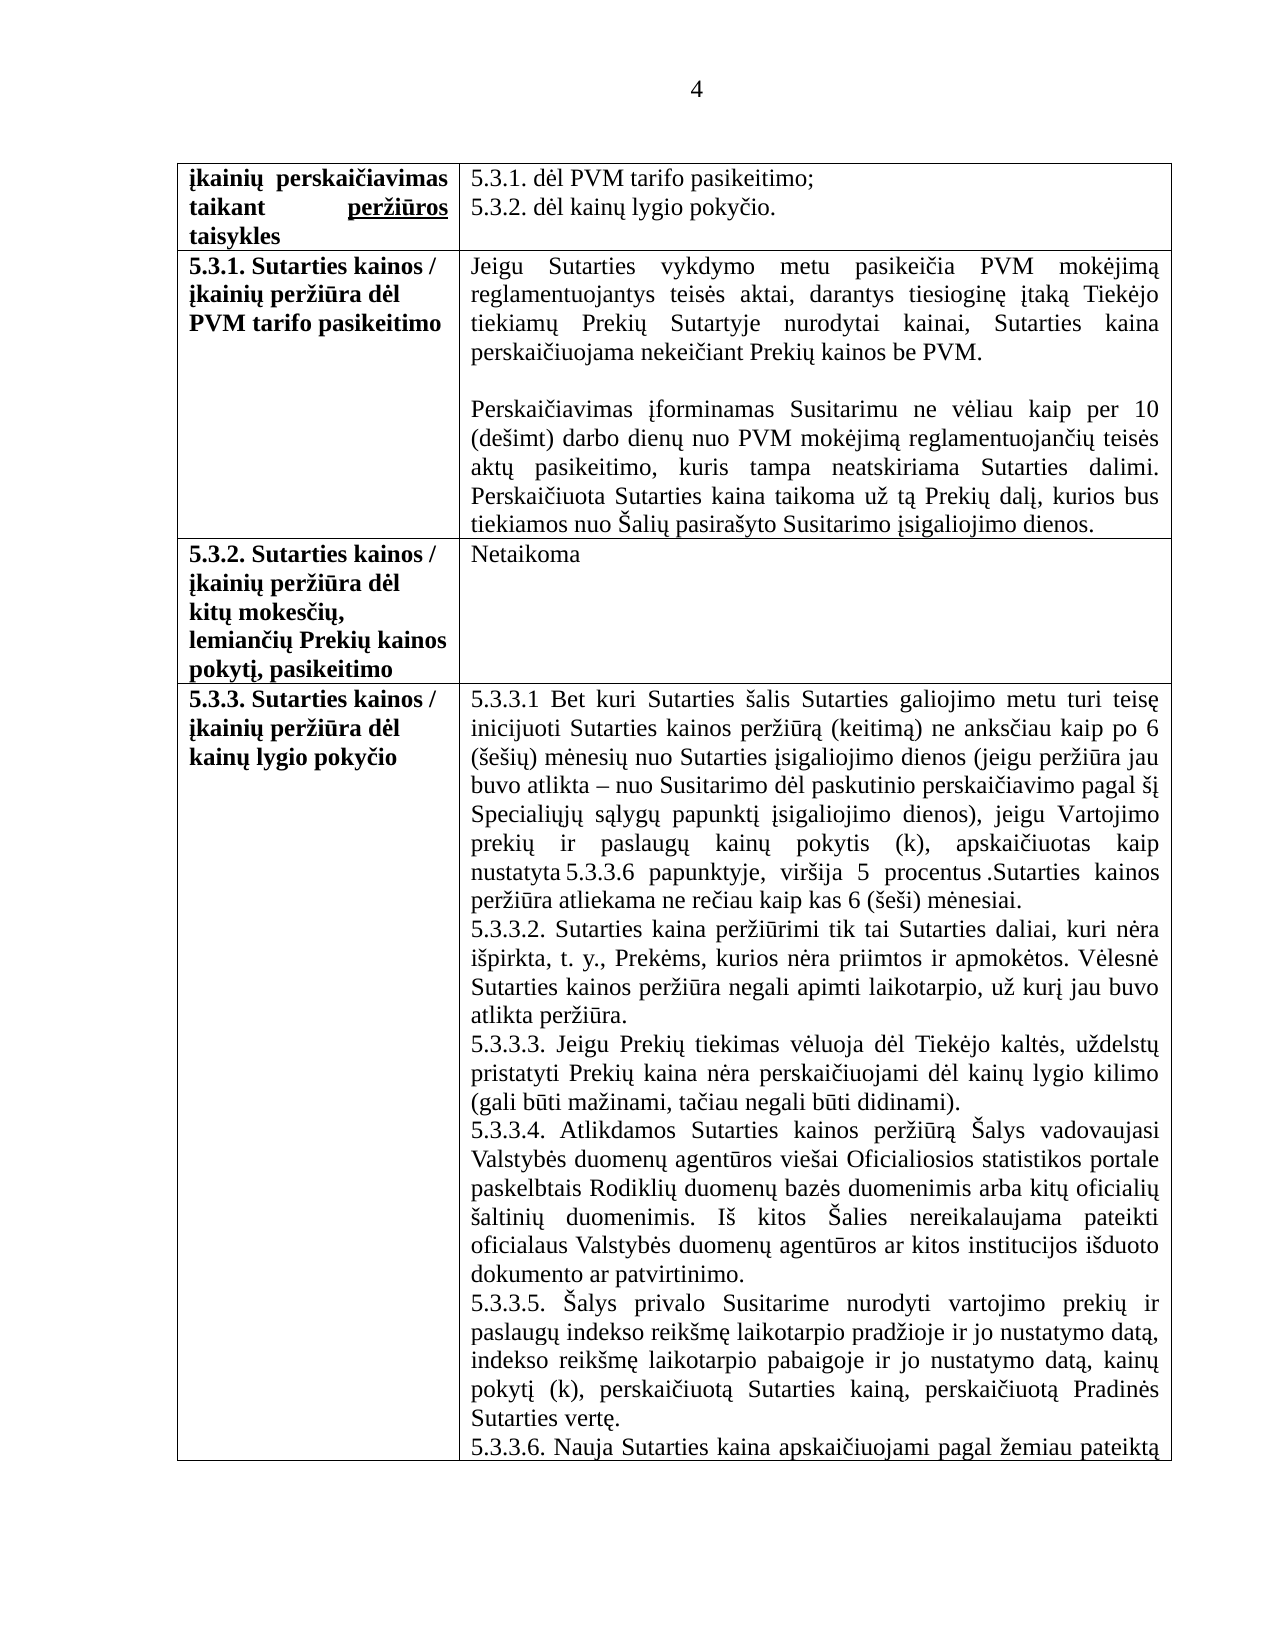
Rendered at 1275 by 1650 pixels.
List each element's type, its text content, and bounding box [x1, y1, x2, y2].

table_cell 5.3.1. Sutarties kainos / įkainių peržiūra dėl PVM tarifo pasikeitimo [178, 251, 459, 538]
table_cell Netaikoma [460, 539, 1171, 683]
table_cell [460, 164, 1171, 250]
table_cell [460, 684, 1171, 1460]
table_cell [178, 684, 459, 1460]
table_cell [178, 164, 459, 250]
table_cell Jeigu Sutarties vykdymo metu pasikeičia PVM mokėjimą reglamentuojantys teisės aktai, darantys tiesioginę įtaką Tiekėjo tiekiamų Prekių Sutartyje nurodytai kainai, Sutarties kaina perskaičiuojama nekeičiant Prekių kainos be PVM. Perskaičiavimas įforminamas Susitarimu ne vėliau kaip per 10 (dešimt) darbo dienų nuo PVM mokėjimą reglamentuojančių teisės aktų pasikeitimo, kuris tampa neatskiriama Sutarties dalimi. Perskaičiuota Sutarties kaina taikoma už tą Prekių dalį, kurios bus tiekiamos nuo Šalių pasirašyto Susitarimo įsigaliojimo dienos. [460, 251, 1171, 538]
table_cell 5.3.2. Sutarties kainos / įkainių peržiūra dėl kitų mokesčių, lemiančių Prekių kainos pokytį, pasikeitimo [178, 539, 459, 683]
